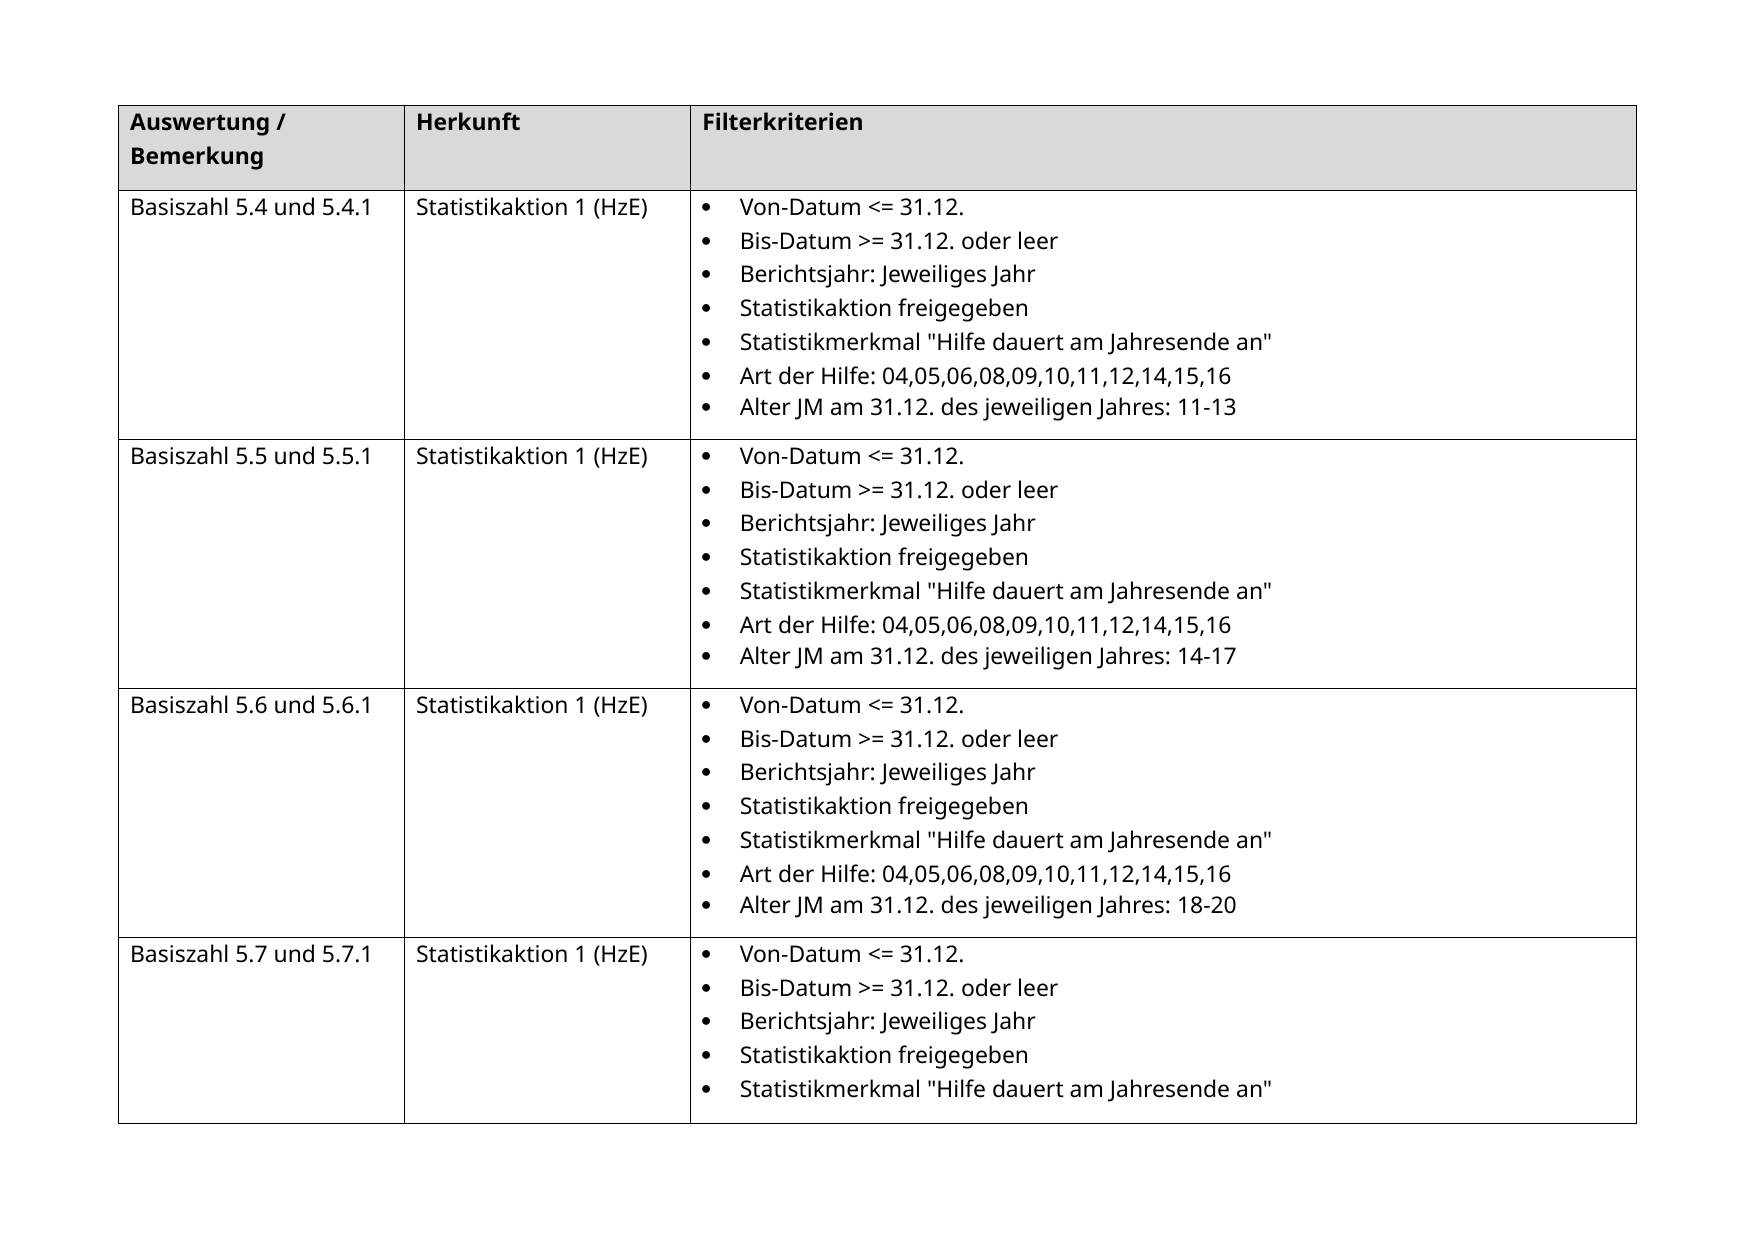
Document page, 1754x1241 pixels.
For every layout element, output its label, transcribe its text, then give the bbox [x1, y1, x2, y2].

table_cell Basiszahl 5.5 und 5.5.1 [119, 440, 404, 688]
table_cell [119, 938, 404, 1123]
table_cell Statistikaktion 1 (HzE) [405, 689, 690, 937]
table_cell Statistikaktion 1 (HzE) [405, 440, 690, 688]
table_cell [405, 938, 690, 1123]
table_cell Statistikaktion 1 (HzE) [405, 191, 690, 439]
table_header Auswertung / Bemerkung [119, 106, 404, 190]
table_cell Von-Datum <= 31.12. Bis-Datum >= 31.12. oder leer Berichtsjahr: Jeweiliges Jahr Statistikaktion freigegeben Statistikmerkmal "Hilfe dauert am Jahresende an" Art der Hilfe: 04,05,06,08,09,10,11,12,14,15,16 Alter JM am 31.12. des jeweiligen Jahres: 11-13 [691, 191, 1636, 439]
table_cell Von-Datum <= 31.12. Bis-Datum >= 31.12. oder leer Berichtsjahr: Jeweiliges Jahr Statistikaktion freigegeben Statistikmerkmal "Hilfe dauert am Jahresende an" Art der Hilfe: 04,05,06,08,09,10,11,12,14,15,16 Alter JM am 31.12. des jeweiligen Jahres: 18-20 [691, 689, 1636, 937]
table_cell Basiszahl 5.6 und 5.6.1 [119, 689, 404, 937]
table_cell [691, 938, 1636, 1123]
table_header Filterkriterien [691, 106, 1636, 190]
table_cell Von-Datum <= 31.12. Bis-Datum >= 31.12. oder leer Berichtsjahr: Jeweiliges Jahr Statistikaktion freigegeben Statistikmerkmal "Hilfe dauert am Jahresende an" Art der Hilfe: 04,05,06,08,09,10,11,12,14,15,16 Alter JM am 31.12. des jeweiligen Jahres: 14-17 [691, 440, 1636, 688]
table_header Herkunft [405, 106, 690, 190]
table_cell Basiszahl 5.4 und 5.4.1 [119, 191, 404, 439]
